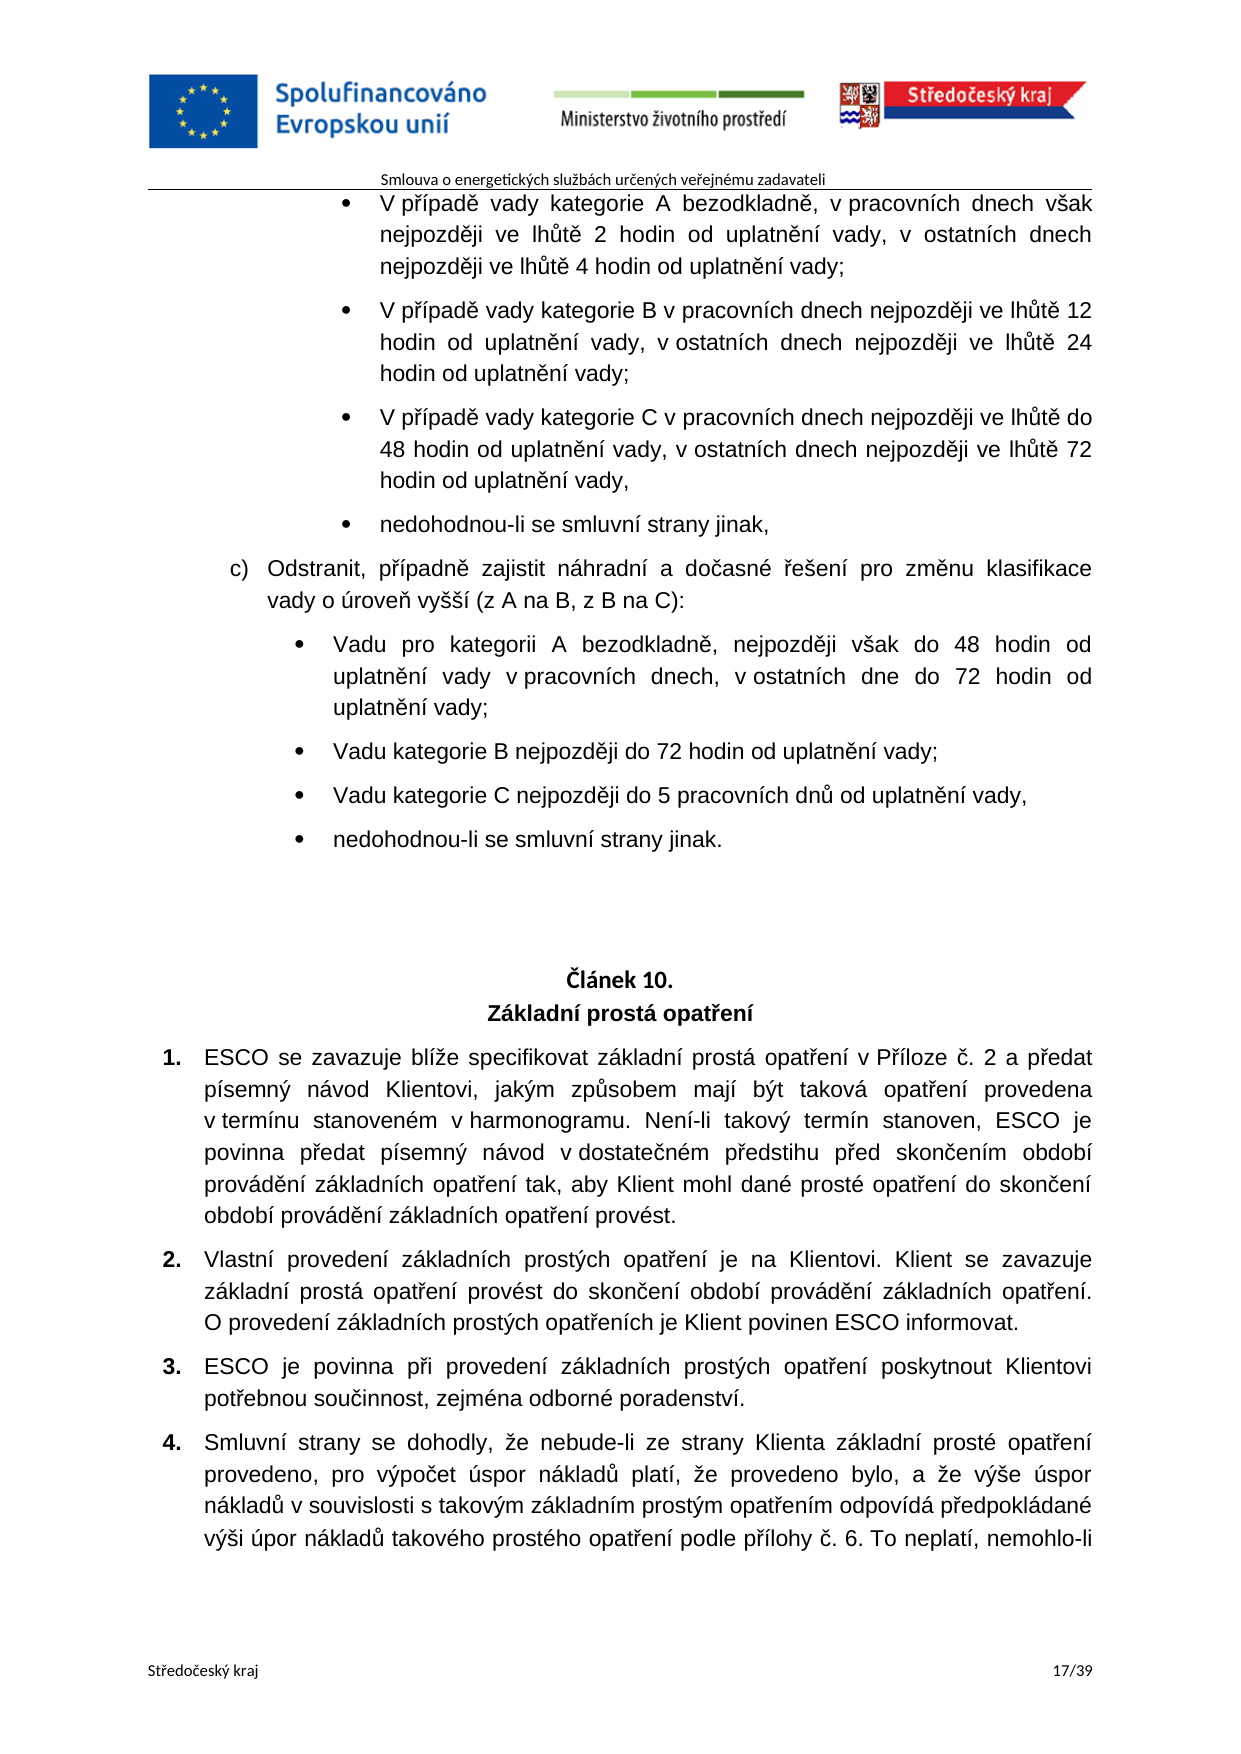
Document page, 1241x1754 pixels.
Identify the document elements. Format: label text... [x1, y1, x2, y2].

subtitle Vadu pro kategorii A bezodkladně, nejpozději však do 48 hodin od uplatnění vady v pracovních dnech, v ostatních dne do 72 hodin od uplatnění vady; [295, 631, 1092, 721]
subtitle V případě vady kategorie A bezodkladně, v pracovních dnech však nejpozději ve lhůtě 2 hodin od uplatnění vady, v ostatních dnech nejpozději ve lhůtě 4 hodin od uplatnění vady; [342, 190, 1092, 279]
subtitle V případě vady kategorie C v pracovních dnech nejpozději ve lhůtě do 48 hodin od uplatnění vady, v ostatních dnech nejpozději ve lhůtě 72 hodin od uplatnění vady, [342, 404, 1092, 494]
subtitle nedohodnou-li se smluvní strany jinak, [342, 511, 1092, 538]
subtitle Odstranit, případně zajistit náhradní a dočasné řešení pro změnu klasifikace vady o úroveň vyšší (z A na B, z B na C): [229, 555, 1092, 613]
subtitle Vadu kategorie C nejpozději do 5 pracovních dnů od uplatnění vady, [295, 782, 1092, 809]
subtitle nedohodnou-li se smluvní strany jinak. [295, 826, 1092, 853]
subtitle Vlastní provedení základních prostých opatření je na Klientovi. Klient se zavazuje základní prostá opatření provést do skončení období provádění základních opatření. O provedení základních prostých opatřeních je Klient povinen ESCO informovat. [162, 1246, 1092, 1336]
picture [147, 73, 1103, 149]
subtitle ESCO se zavazuje blíže specifikovat základní prostá opatření v Příloze č. 2 a předat písemný návod Klientovi, jakým způsobem mají být taková opatření provedena v termínu stanoveném v harmonogramu. Není-li takový termín stanoven, ESCO je povinna předat písemný návod v dostatečném předstihu před skončením období provádění základních opatření tak, aby Klient mohl dané prosté opatření do skončení období provádění základních opatření provést. [162, 1044, 1092, 1228]
subtitle Základní prostá opatření [148, 964, 1092, 1027]
subtitle V případě vady kategorie B v pracovních dnech nejpozději ve lhůtě 12 hodin od uplatnění vady, v ostatních dnech nejpozději ve lhůtě 24 hodin od uplatnění vady; [342, 297, 1092, 386]
subtitle ESCO je povinna při provedení základních prostých opatření poskytnout Klientovi potřebnou součinnost, zejména odborné poradenství. [162, 1353, 1092, 1411]
subtitle Vadu kategorie B nejpozději do 72 hodin od uplatnění vady; [295, 738, 1092, 764]
